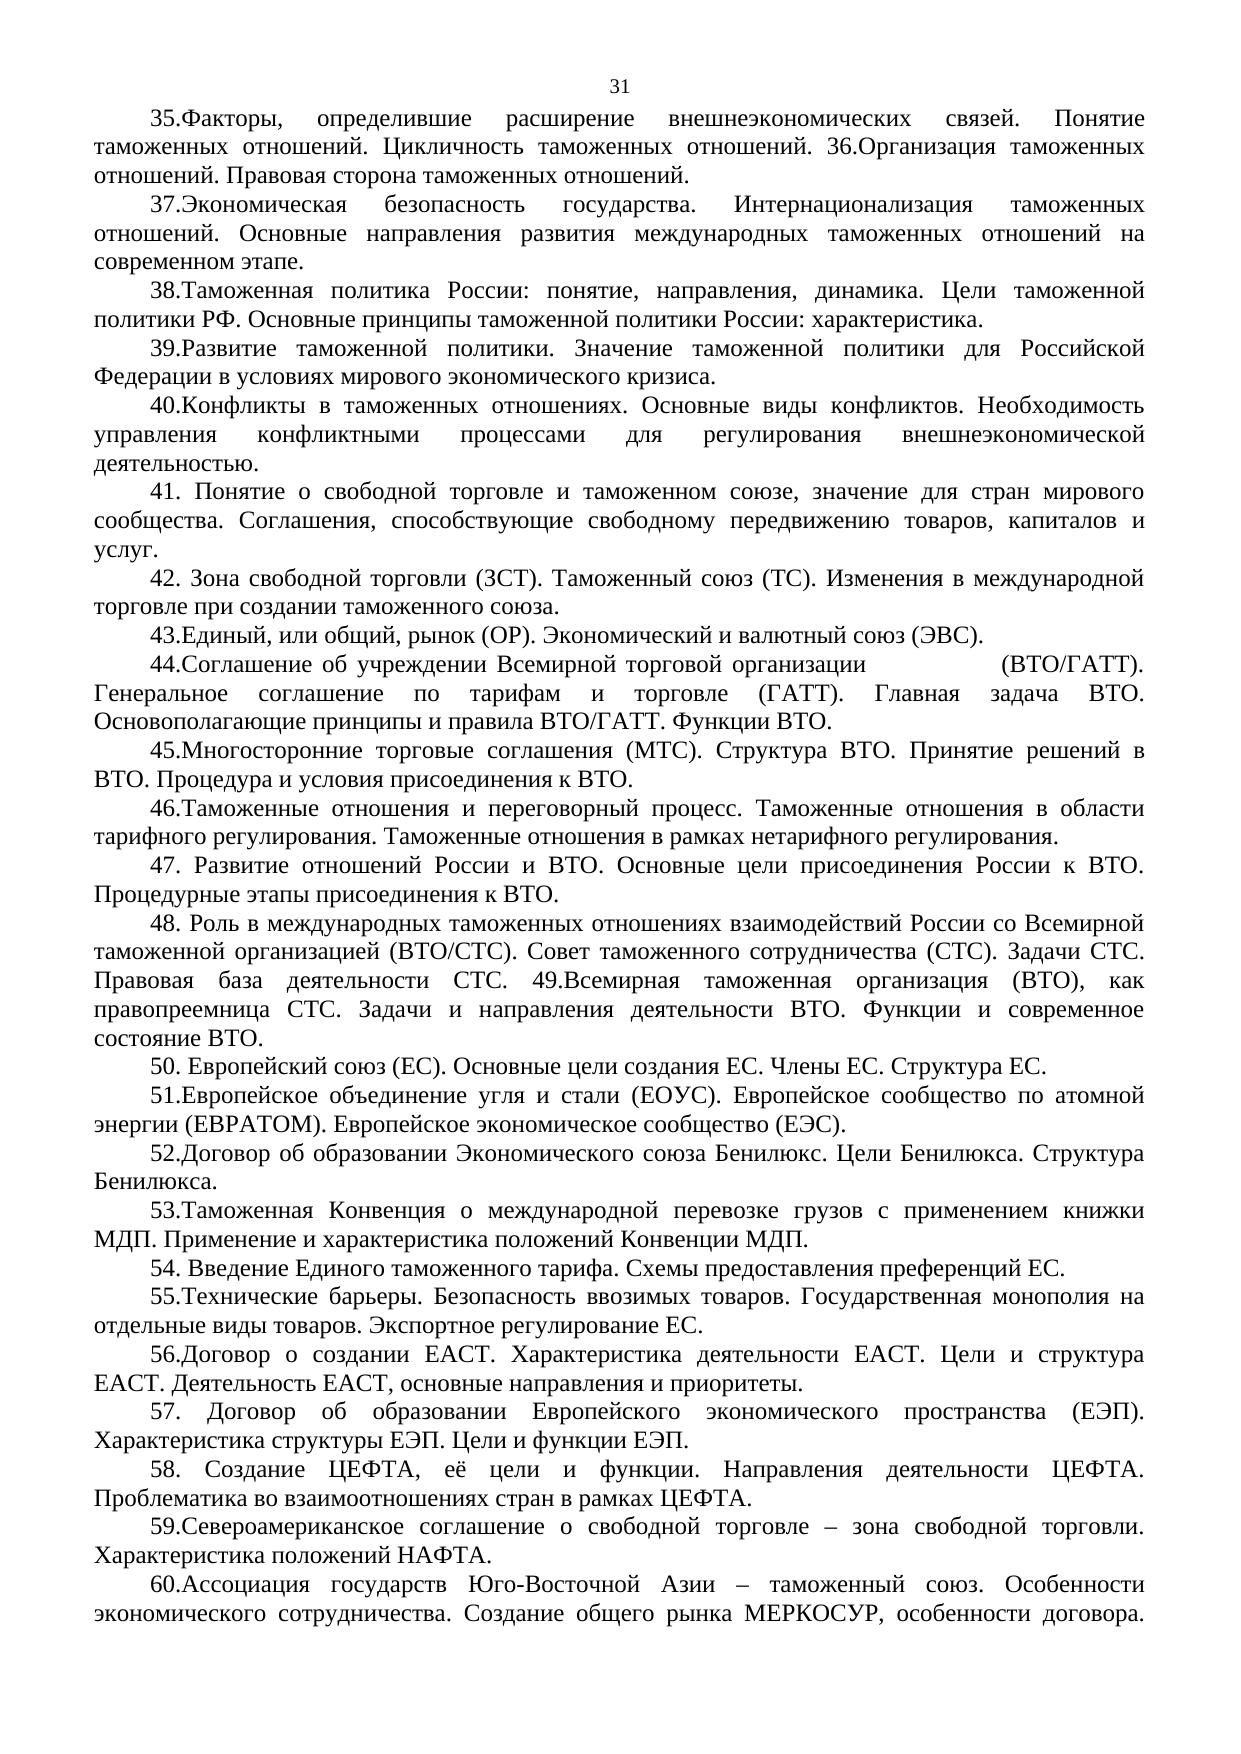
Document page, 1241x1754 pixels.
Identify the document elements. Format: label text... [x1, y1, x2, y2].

text 46.Таможенные отношения и переговорный процесс. Таможенные отношения в области тарифного регулирования. Таможенные отношения в рамках нетарифного регулирования. [94, 793, 1146, 850]
text 41. Понятие о свободной торговле и таможенном союзе, значение для стран мирового сообщества. Соглашения, способствующие свободному передвижению товаров, капиталов и услуг. [94, 476, 1146, 563]
text 35.Факторы, определившие расширение внешнеэкономических связей. Понятие таможенных отношений. Цикличность таможенных отношений. 36.Организация таможенных отношений. Правовая сторона таможенных отношений. [94, 103, 1146, 189]
text 48. Роль в международных таможенных отношениях взаимодействий России со Всемирной таможенной организацией (ВТО/СТС). Совет таможенного сотрудничества (СТС). Задачи СТС. Правовая база деятельности СТС. 49.Всемирная таможенная организация (ВТО), как правопреемница СТС. Задачи и направления деятельности ВТО. Функции и современное состояние ВТО. [94, 908, 1146, 1051]
text 44.Соглашение об учреждении Всемирной торговой организации (ВТО/ГАТТ). Генеральное соглашение по тарифам и торговле (ГАТТ). Главная задача ВТО. Основополагающие принципы и правила ВТО/ГАТТ. Функции ВТО. [94, 649, 1146, 735]
text 57. Договор об образовании Европейского экономического пространства (ЕЭП). Характеристика структуры ЕЭП. Цели и функции ЕЭП. [94, 1396, 1146, 1454]
text 47. Развитие отношений России и ВТО. Основные цели присоединения России к ВТО. Процедурные этапы присоединения к ВТО. [94, 850, 1146, 908]
text 43.Единый, или общий, рынок (ОР). Экономический и валютный союз (ЭВС). [94, 620, 1146, 649]
text 38.Таможенная политика России: понятие, направления, динамика. Цели таможенной политики РФ. Основные принципы таможенной политики России: характеристика. [94, 275, 1146, 333]
text 42. Зона свободной торговли (ЗСТ). Таможенный союз (ТС). Изменения в международной торговле при создании таможенного союза. [94, 563, 1146, 620]
text 56.Договор о создании ЕАСТ. Характеристика деятельности ЕАСТ. Цели и структура ЕАСТ. Деятельность ЕАСТ, основные направления и приоритеты. [94, 1339, 1146, 1396]
text 51.Европейское объединение угля и стали (ЕОУС). Европейское сообщество по атомной энергии (ЕВРАТОМ). Европейское экономическое сообщество (ЕЭС). [94, 1080, 1146, 1138]
text 58. Создание ЦЕФТА, её цели и функции. Направления деятельности ЦЕФТА. Проблематика во взаимоотношениях стран в рамках ЦЕФТА. [94, 1454, 1146, 1511]
text 53.Таможенная Конвенция о международной перевозке грузов с применением книжки МДП. Применение и характеристика положений Конвенции МДП. [94, 1195, 1146, 1253]
text 55.Технические барьеры. Безопасность ввозимых товаров. Государственная монополия на отдельные виды товаров. Экспортное регулирование ЕС. [94, 1281, 1146, 1339]
text 39.Развитие таможенной политики. Значение таможенной политики для Российской Федерации в условиях мирового экономического кризиса. [94, 333, 1146, 390]
text 45.Многосторонние торговые соглашения (МТС). Структура ВТО. Принятие решений в ВТО. Процедура и условия присоединения к ВТО. [94, 735, 1146, 793]
text 40.Конфликты в таможенных отношениях. Основные виды конфликтов. Необходимость управления конфликтными процессами для регулирования внешнеэкономической деятельностью. [94, 390, 1146, 476]
text 52.Договор об образовании Экономического союза Бенилюкс. Цели Бенилюкса. Структура Бенилюкса. [94, 1138, 1146, 1195]
text 59.Североамериканское соглашение о свободной торговле – зона свободной торговли. Характеристика положений НАФТА. [94, 1511, 1146, 1569]
text 37.Экономическая безопасность государства. Интернационализация таможенных отношений. Основные направления развития международных таможенных отношений на современном этапе. [94, 189, 1146, 275]
text 50. Европейский союз (ЕС). Основные цели создания ЕС. Члены ЕС. Структура ЕС. [94, 1051, 1146, 1080]
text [94, 1569, 1146, 1626]
text 54. Введение Единого таможенного тарифа. Схемы предоставления преференций ЕС. [94, 1253, 1146, 1281]
